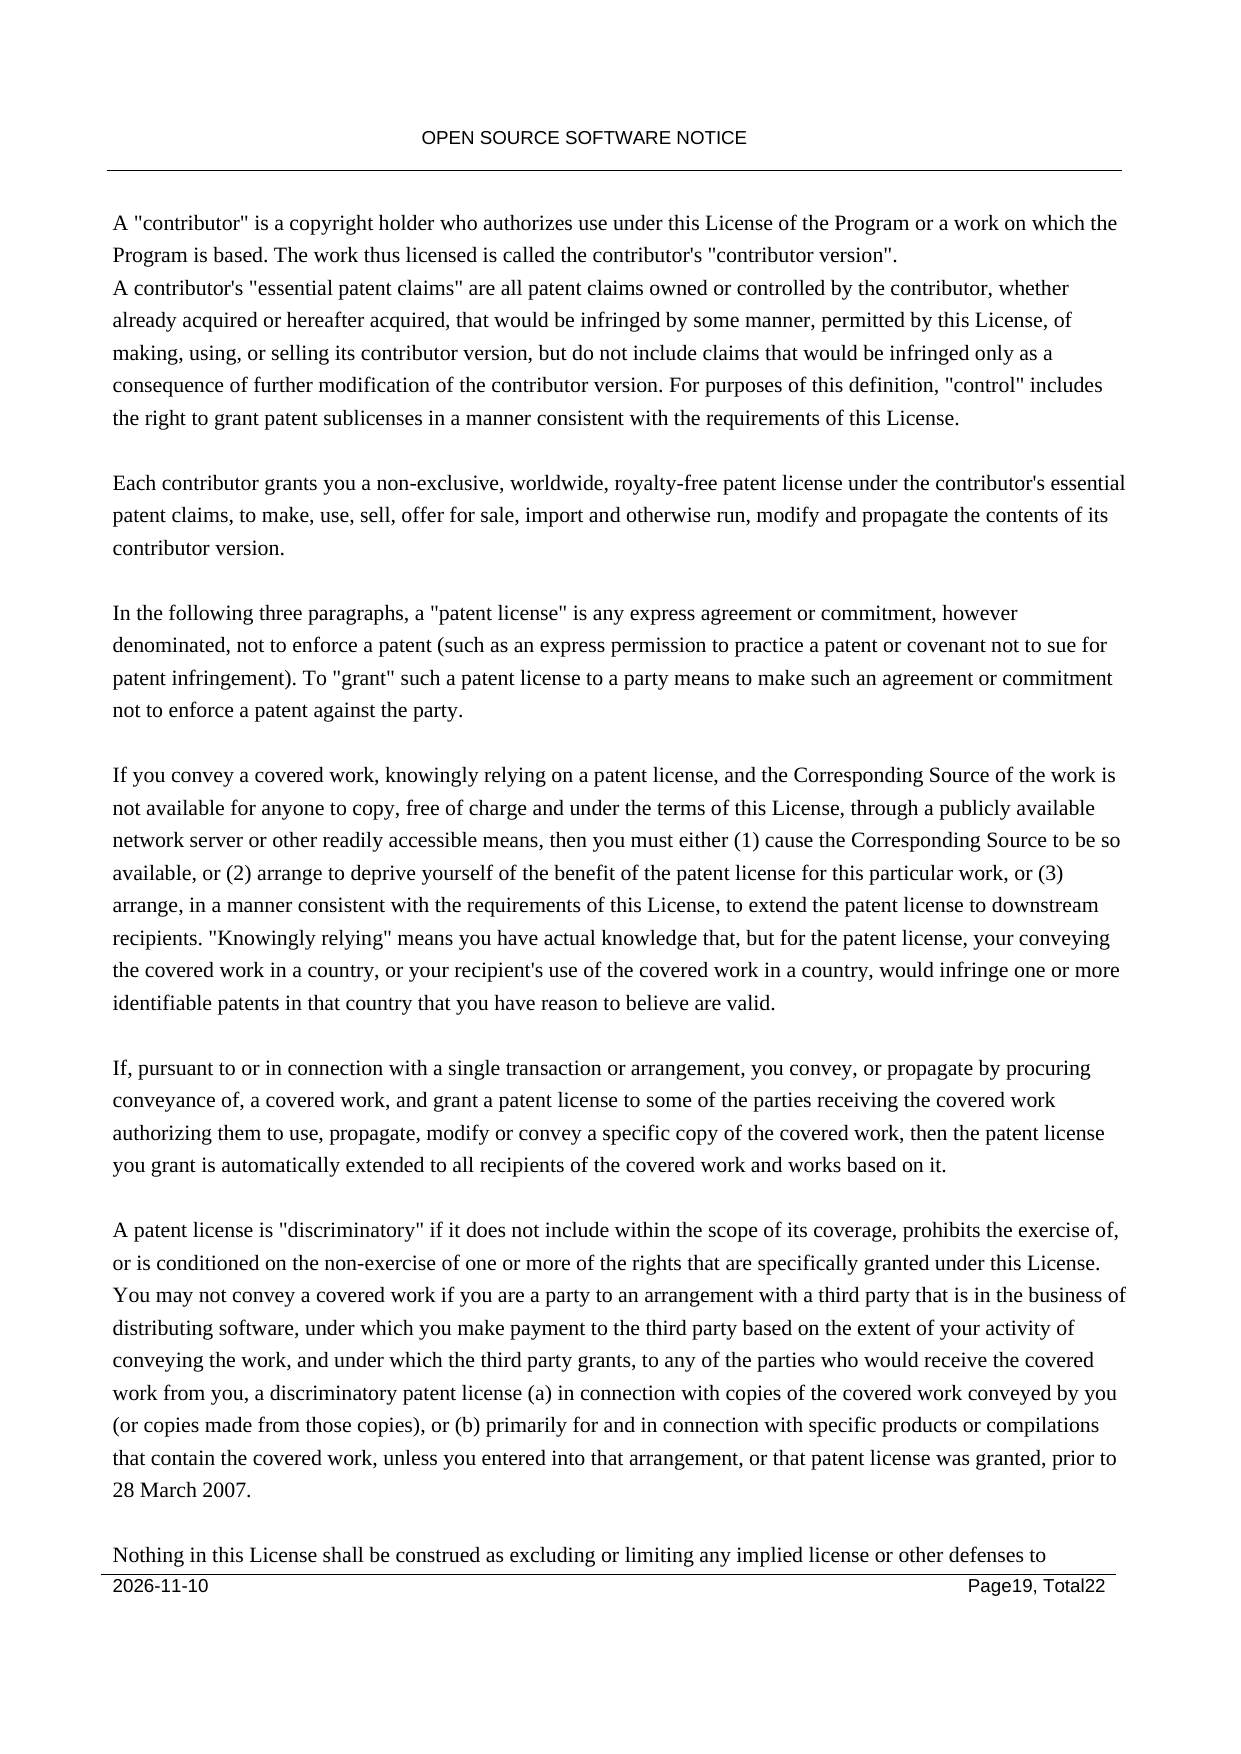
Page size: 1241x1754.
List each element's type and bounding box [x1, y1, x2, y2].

text [112, 206, 1128, 1571]
